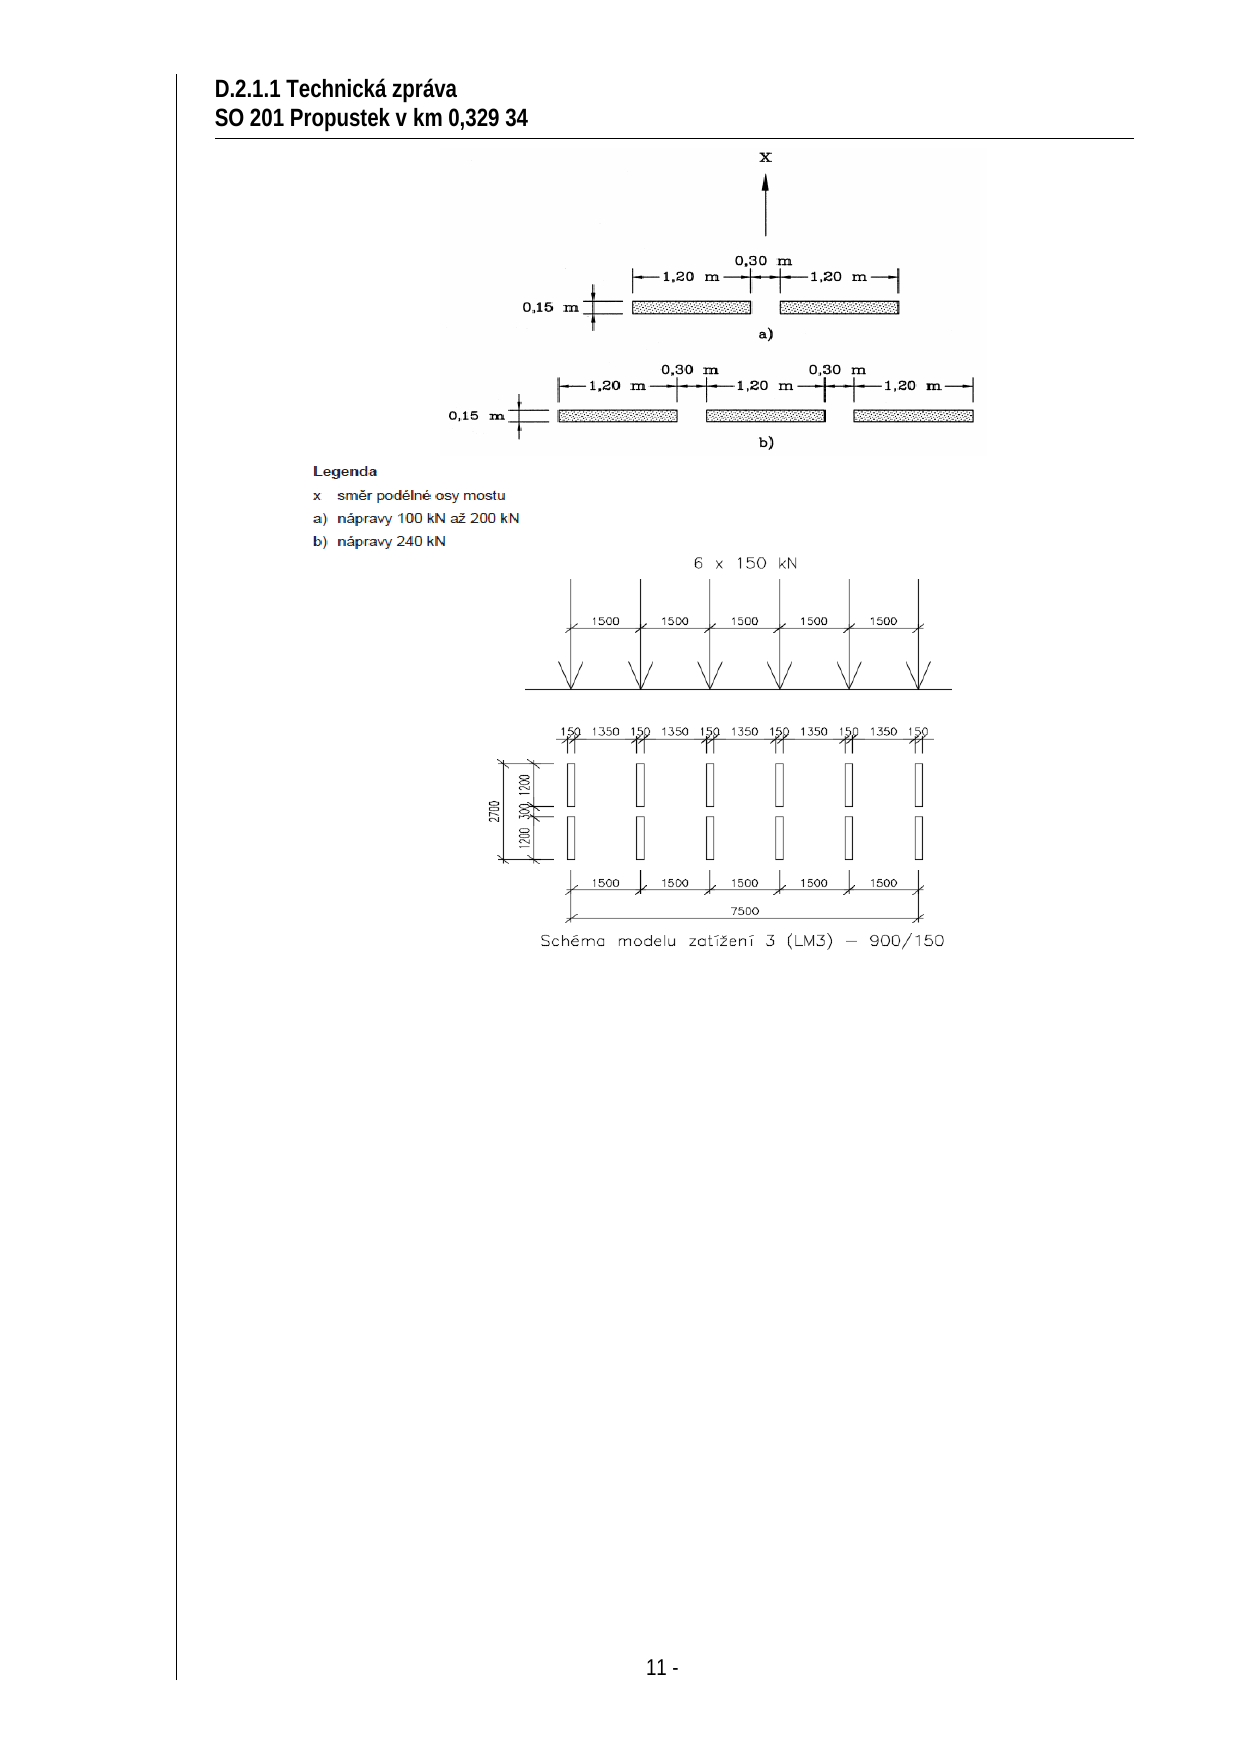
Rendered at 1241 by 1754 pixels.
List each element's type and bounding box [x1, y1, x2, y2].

picture [303, 148, 996, 953]
